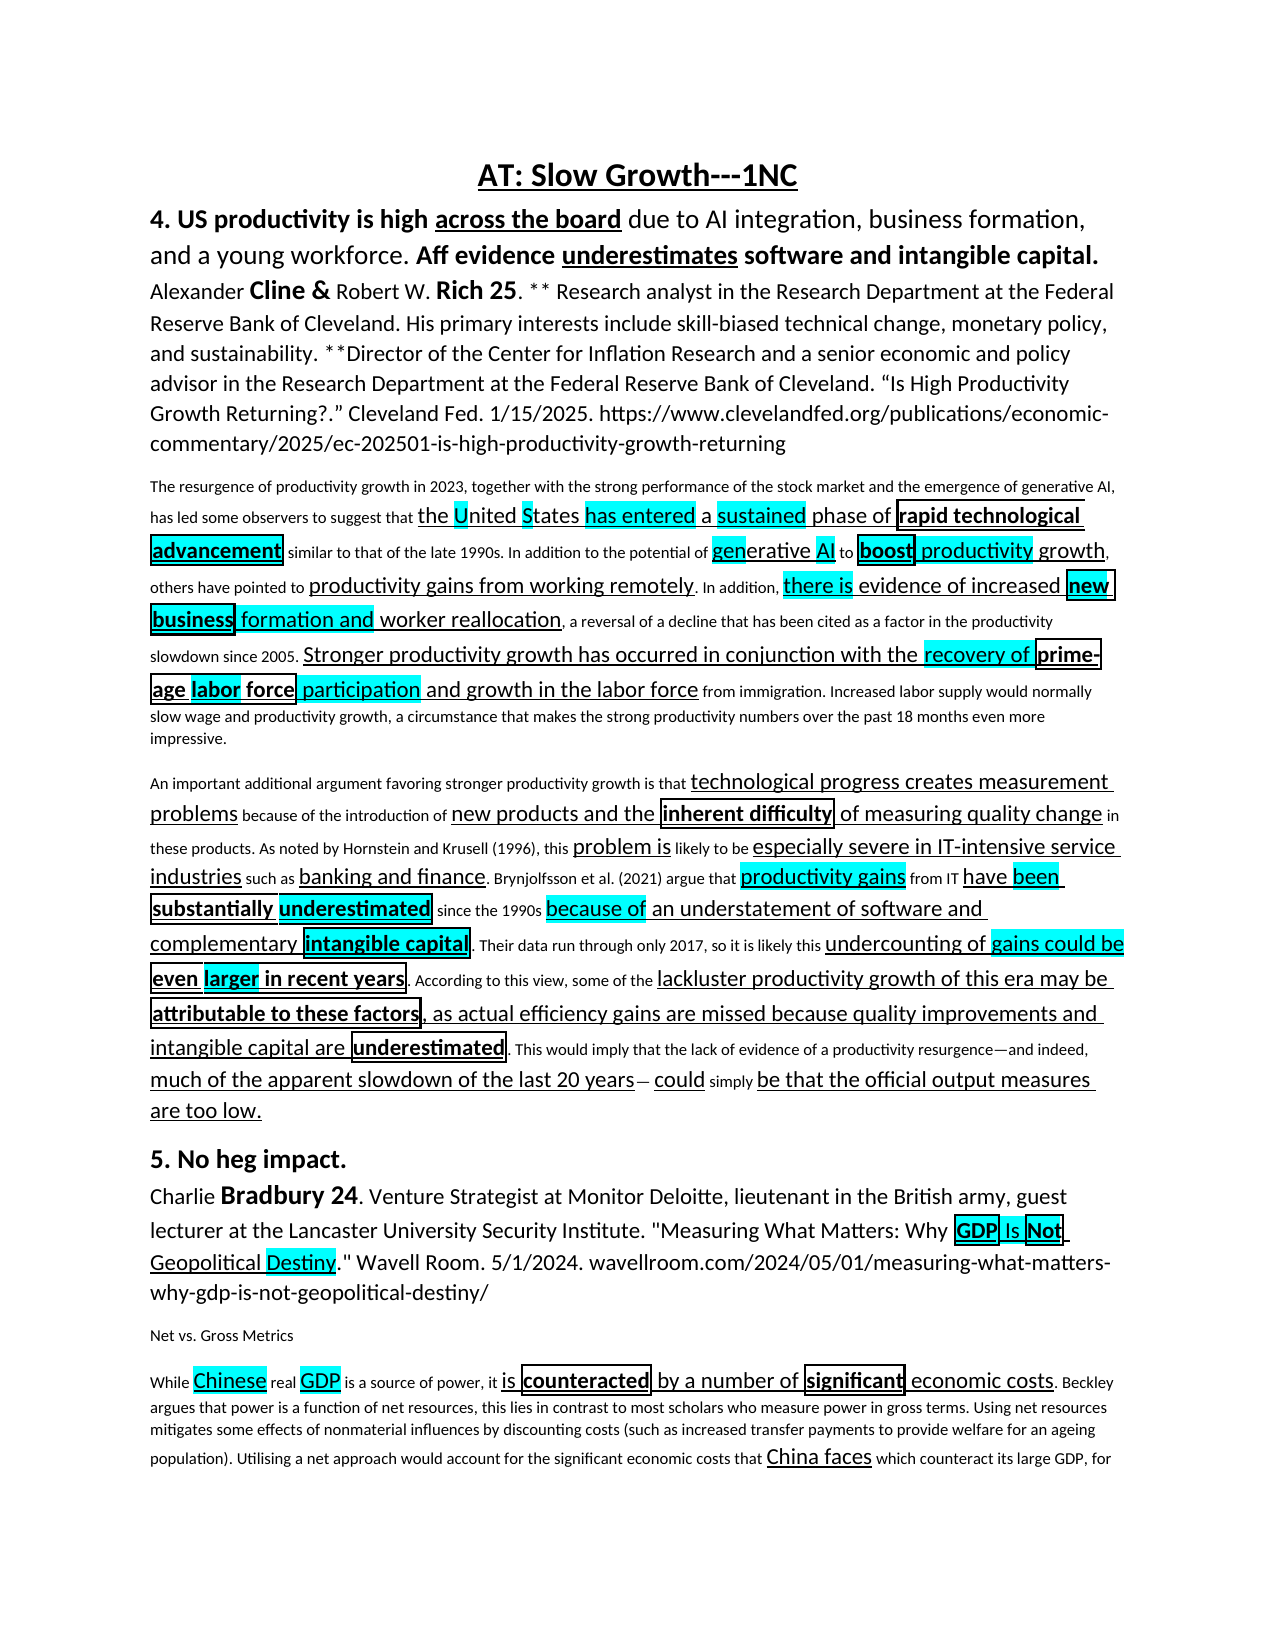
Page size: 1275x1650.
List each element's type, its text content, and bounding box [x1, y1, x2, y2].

subtitle 4. US productivity is high across the board due to AI integration, business formation, and a young workforce. Aff evidence underestimates software and intangible capital. [150, 202, 1125, 271]
text The resurgence of productivity growth in 2023, together with the strong performance of the stock market and the emergence of generative AI, has led some observers to suggest that the United States has entered a sustained phase of rapid technological advancement similar to that of the late 1990s. In addition to the potential of generative AI to boost productivity growth, others have pointed to productivity gains from working remotely. In addition, there is evidence of increased new business formation and worker reallocation, a reversal of a decline that has been cited as a factor in the productivity slowdown since 2005. Stronger productivity growth has occurred in conjunction with the recovery of prime-age labor force participation and growth in the labor force from immigration. Increased labor supply would normally slow wage and productivity growth, a circumstance that makes the strong productivity numbers over the past 18 months even more impressive. [150, 476, 1125, 749]
text Alexander Cline & Robert W. Rich 25. ** Research analyst in the Research Department at the Federal Reserve Bank of Cleveland. His primary interests include skill-biased technical change, monetary policy, and sustainability. **Director of the Center for Inflation Research and a senior economic and policy advisor in the Research Department at the Federal Reserve Bank of Cleveland. “Is High Productivity Growth Returning?.” Cleveland Fed. 1/15/2025. https://www.clevelandfed.org/publications/economic-commentary/2025/ec-202501-is-high-productivity-growth-returning [150, 273, 1125, 458]
text An important additional argument favoring stronger productivity growth is that technological progress creates measurement problems because of the introduction of new products and the inherent difficulty of measuring quality change in these products. As noted by Hornstein and Krusell (1996), this problem is likely to be especially severe in IT-intensive service industries such as banking and finance. Brynjolfsson et al. (2021) argue that productivity gains from IT have been substantially underestimated since the 1990s because of an understatement of software and complementary intangible capital. Their data run through only 2017, so it is likely this undercounting of gains could be even larger in recent years. According to this view, some of the lackluster productivity growth of this era may be attributable to these factors, as actual efficiency gains are missed because quality improvements and intangible capital are underestimated. This would imply that the lack of evidence of a productivity resurgence—and indeed, much of the apparent slowdown of the last 20 years— could simply be that the official output measures are too low. [150, 767, 1125, 1124]
text Charlie Bradbury 24. Venture Strategist at Monitor Deloitte, lieutenant in the British army, guest lecturer at the Lancaster University Security Institute. "Measuring What Matters: Why GDP Is Not Geopolitical Destiny." Wavell Room. 5/1/2024. wavellroom.com/2024/05/01/measuring-what-matters-why-gdp-is-not-geopolitical-destiny/ [150, 1178, 1125, 1306]
subtitle AT: Slow Growth---1NC [150, 154, 1125, 195]
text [150, 1364, 1125, 1470]
subtitle 5. No heg impact. [150, 1143, 1125, 1176]
text Net vs. Gross Metrics [150, 1325, 1125, 1346]
